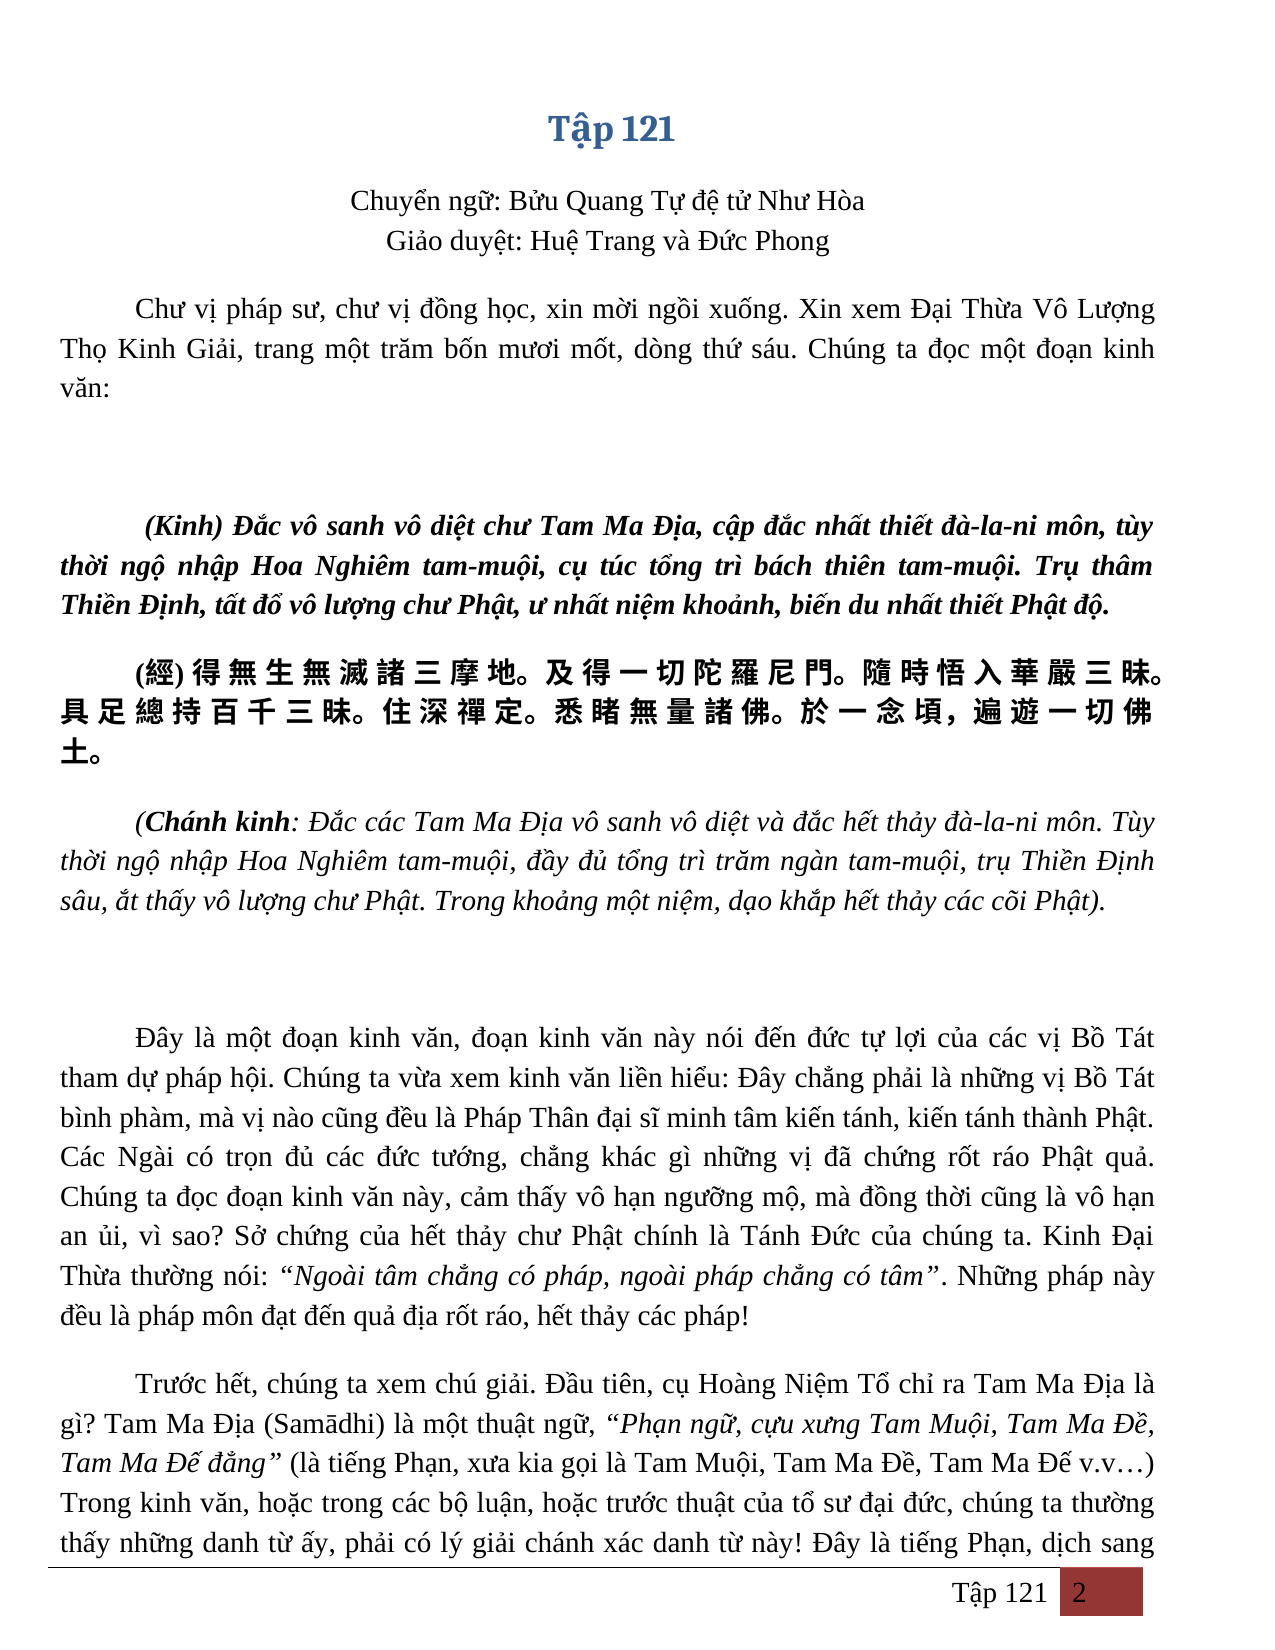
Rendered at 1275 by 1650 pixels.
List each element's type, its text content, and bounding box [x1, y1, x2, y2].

text Chư vị pháp sư, chư vị đồng học, xin mời ngồi xuống. Xin xem Đại Thừa Vô Lượng Thọ Kinh Giải, trang một trăm bốn mươi mốt, dòng thứ sáu. Chúng ta đọc một đoạn kinh văn: [60, 287, 1155, 406]
text (經) 得 無 生 無 滅 諸 三 摩 地。及 得 一 切 陀 羅 尼 門。隨 時 悟 入 華 嚴 三 昧。具 足 總 持 百 千 三 昧。住 深 禪 定。悉 睹 無 量 諸 佛。於 一 念 頃，遍 遊 一 切 佛 土。 [60, 652, 1155, 770]
text Chuyển ngữ: Bửu Quang Tự đệ tử Như Hòa Giảo duyệt: Huệ Trang và Đức Phong [60, 179, 1155, 258]
text (Chánh kinh: Đắc các Tam Ma Địa vô sanh vô diệt và đắc hết thảy đà-la-ni môn. Tùy thời ngộ nhập Hoa Nghiêm tam-muội, đầy đủ tổng trì trăm ngàn tam-muội, trụ Thiền Định sâu, ắt thấy vô lượng chư Phật. Trong khoảng một niệm, dạo khắp hết thảy các cõi Phật). [60, 799, 1155, 918]
text (Kinh) Đắc vô sanh vô diệt chư Tam Ma Địa, cập đắc nhất thiết đà-la-ni môn, tùy thời ngộ nhập Hoa Nghiêm tam-muội, cụ túc tổng trì bách thiên tam-muội. Trụ thâm Thiền Định, tất đổ vô lượng chư Phật, ư nhất niệm khoảnh, biến du nhất thiết Phật độ. [60, 504, 1155, 622]
text Đây là một đoạn kinh văn, đoạn kinh văn này nói đến đức tự lợi của các vị Bồ Tát tham dự pháp hội. Chúng ta vừa xem kinh văn liền hiểu: Đây chẳng phải là những vị Bồ Tát bình phàm, mà vị nào cũng đều là Pháp Thân đại sĩ minh tâm kiến tánh, kiến tánh thành Phật. Các Ngài có trọn đủ các đức tướng, chẳng khác gì những vị đã chứng rốt ráo Phật quả. Chúng ta đọc đoạn kinh văn này, cảm thấy vô hạn ngưỡng mộ, mà đồng thời cũng là vô hạn an ủi, vì sao? Sở chứng của hết thảy chư Phật chính là Tánh Đức của chúng ta. Kinh Đại Thừa thường nói: “Ngoài tâm chẳng có pháp, ngoài pháp chẳng có tâm”. Những pháp này đều là pháp môn đạt đến quả địa rốt ráo, hết thảy các pháp! [60, 1016, 1155, 1333]
subtitle Tập 121 [60, 110, 1155, 149]
